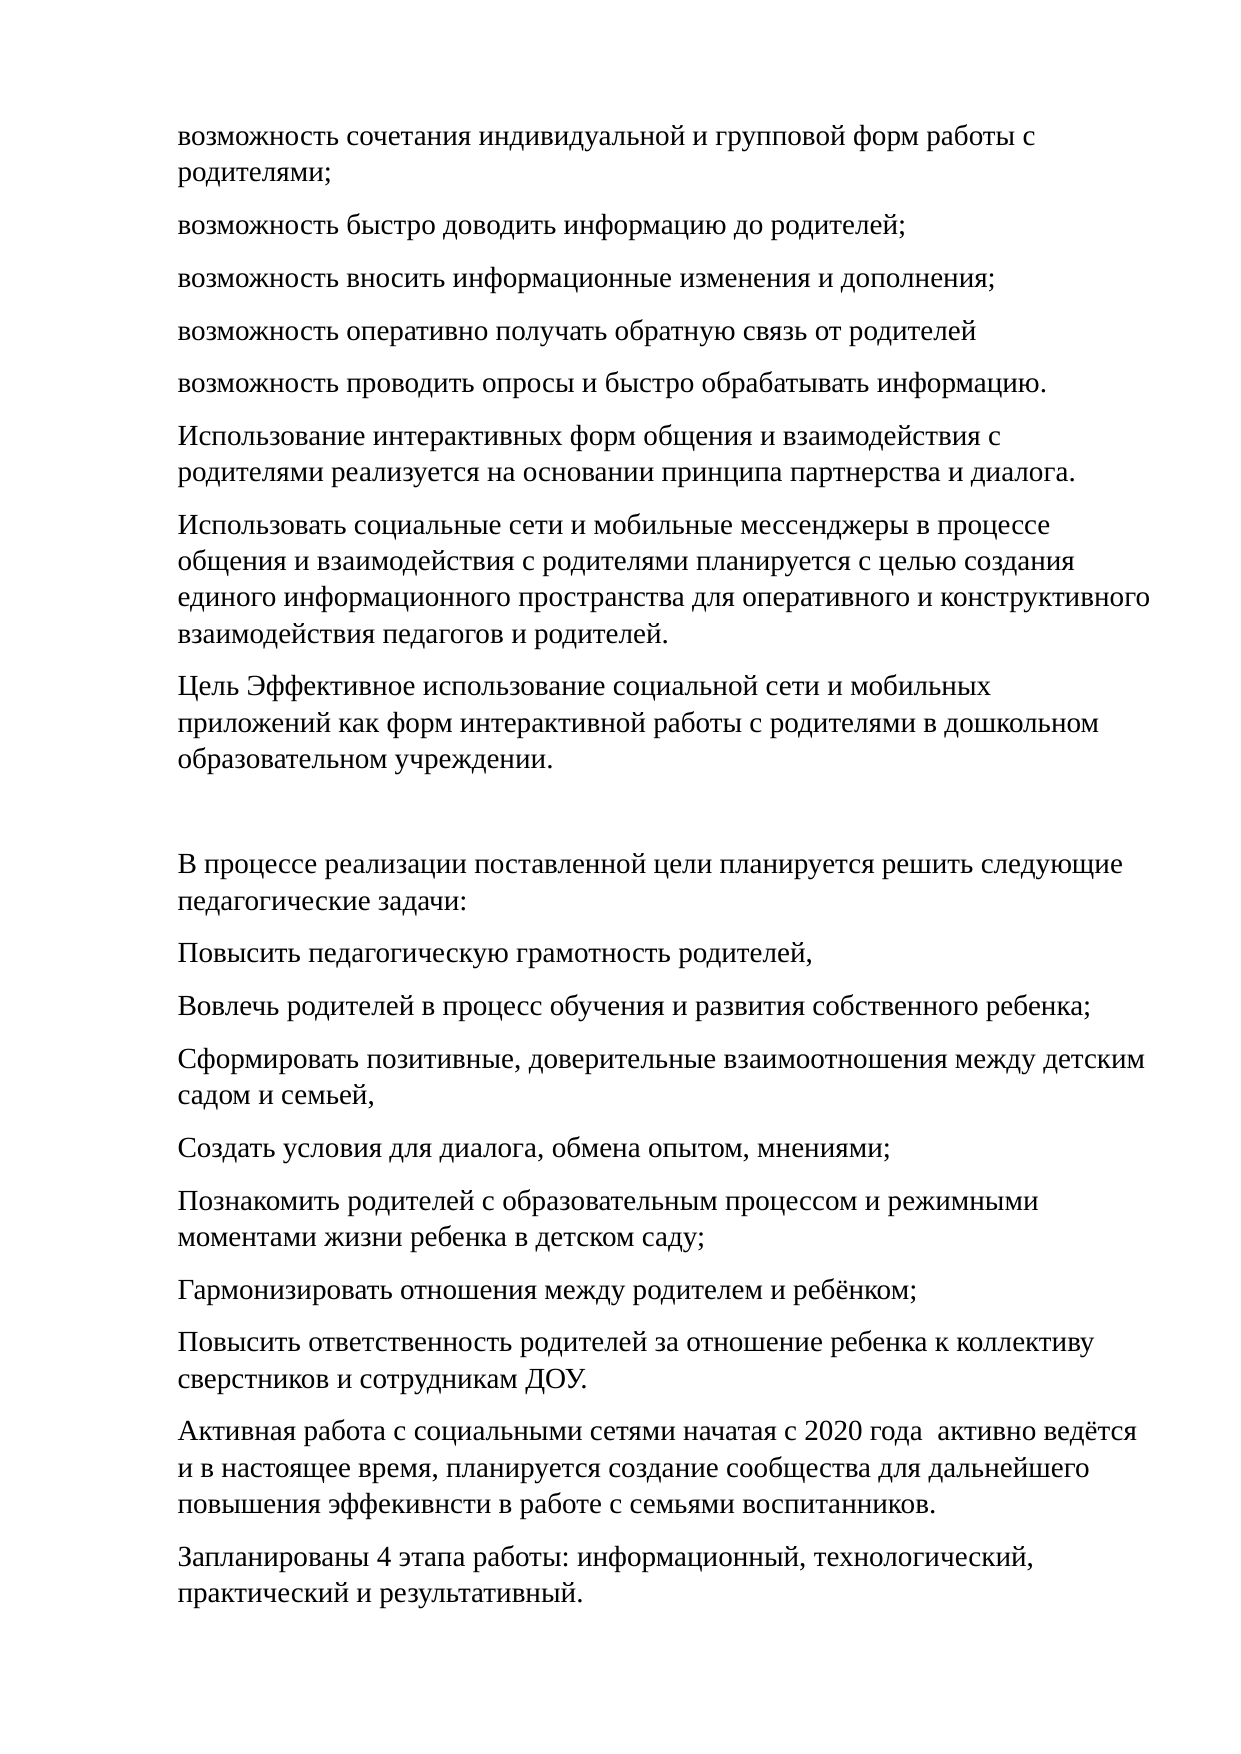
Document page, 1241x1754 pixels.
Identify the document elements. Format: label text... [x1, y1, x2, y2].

text возможность быстро доводить информацию до родителей; [177, 207, 1152, 241]
text Использовать социальные сети и мобильные мессенджеры в процессе общения и взаимодействия с родителями планируется с целью создания единого информационного пространства для оперативного и конструктивного взаимодействия педагогов и родителей. [177, 507, 1152, 649]
text Повысить педагогическую грамотность родителей, [177, 935, 1152, 969]
text Цель Эффективное использование социальной сети и мобильных приложений как форм интерактивной работы с родителями в дошкольном образовательном учреждении. [177, 668, 1152, 774]
text Сформировать позитивные, доверительные взаимоотношения между детским садом и семьей, [177, 1041, 1152, 1111]
text возможность проводить опросы и быстро обрабатывать информацию. [177, 366, 1152, 399]
text возможность вносить информационные изменения и дополнения; [177, 260, 1152, 293]
text возможность оперативно получать обратную связь от родителей [177, 313, 1152, 346]
text Гармонизировать отношения между родителем и ребёнком; [177, 1272, 1152, 1305]
text Активная работа с социальными сетями начатая с 2020 года активно ведётся и в настоящее время, планируется создание сообщества для дальнейшего повышения эффекивнсти в работе с семьями воспитанников. [177, 1413, 1152, 1519]
text Использование интерактивных форм общения и взаимодействия с родителями реализуется на основании принципа партнерства и диалога. [177, 418, 1152, 488]
text Повысить ответственность родителей за отношение ребенка к коллективу сверстников и сотрудникам ДОУ. [177, 1324, 1152, 1394]
text возможность сочетания индивидуальной и групповой форм работы с родителями; [177, 118, 1152, 188]
text Вовлечь родителей в процесс обучения и развития собственного ребенка; [177, 988, 1152, 1022]
text Запланированы 4 этапа работы: информационный, технологический, практический и результативный. [177, 1539, 1152, 1608]
text Познакомить родителей с образовательным процессом и режимными моментами жизни ребенка в детском саду; [177, 1183, 1152, 1252]
text Создать условия для диалога, обмена опытом, мнениями; [177, 1130, 1152, 1163]
text В процессе реализации поставленной цели планируется решить следующие педагогические задачи: [177, 846, 1152, 916]
